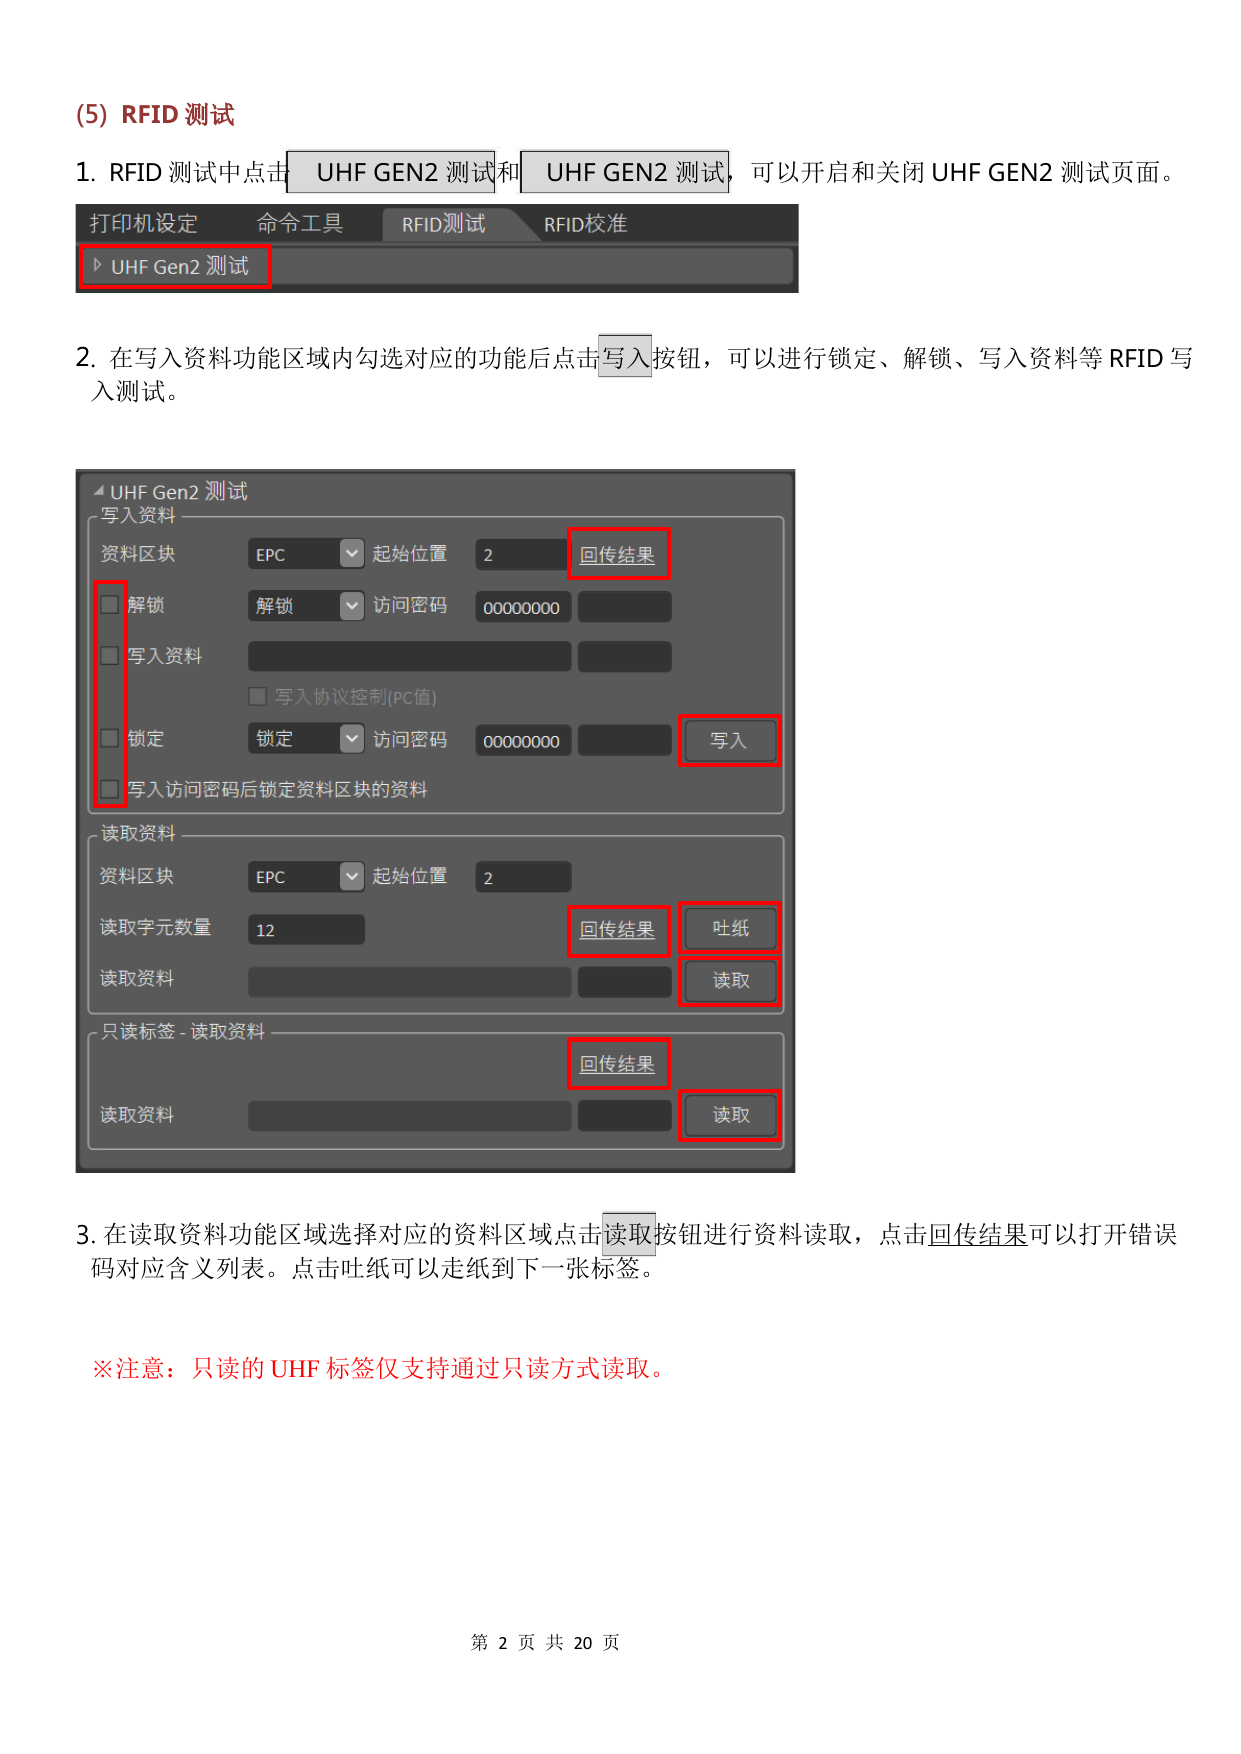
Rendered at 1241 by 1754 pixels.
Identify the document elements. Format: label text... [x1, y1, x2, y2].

picture [282, 188, 500, 195]
list . RFID测试中点击UHF GEN2 测试和UHF GEN2 测试，可以开启和关闭UHF GEN2 测试页面。 [115, 155, 1201, 188]
list ※注意：只读的UHF标签仅支持通过只读方式读取。 [90, 1351, 1201, 1384]
list (5) RFID测试 [75, 96, 246, 130]
list . 在写入资料功能区域内勾选对应的功能后点击写入按钮，可以进行锁定、解锁、写入资料等RFID写入测试。 [90, 340, 1201, 407]
picture [282, 146, 500, 155]
picture [601, 1208, 657, 1217]
picture [515, 146, 734, 155]
list 2 [75, 339, 115, 373]
picture [597, 330, 653, 340]
list 1 [75, 155, 115, 188]
list . 在读取资料功能区域选择对应的资料区域点击读取按钮进行资料读取，点击回传结果可以打开错误码对应含义列表。点击吐纸可以走纸到下一张标签。 [90, 1217, 1201, 1284]
list 3 [75, 1217, 115, 1251]
picture [515, 188, 734, 195]
picture [75, 469, 796, 1173]
picture [75, 204, 799, 293]
